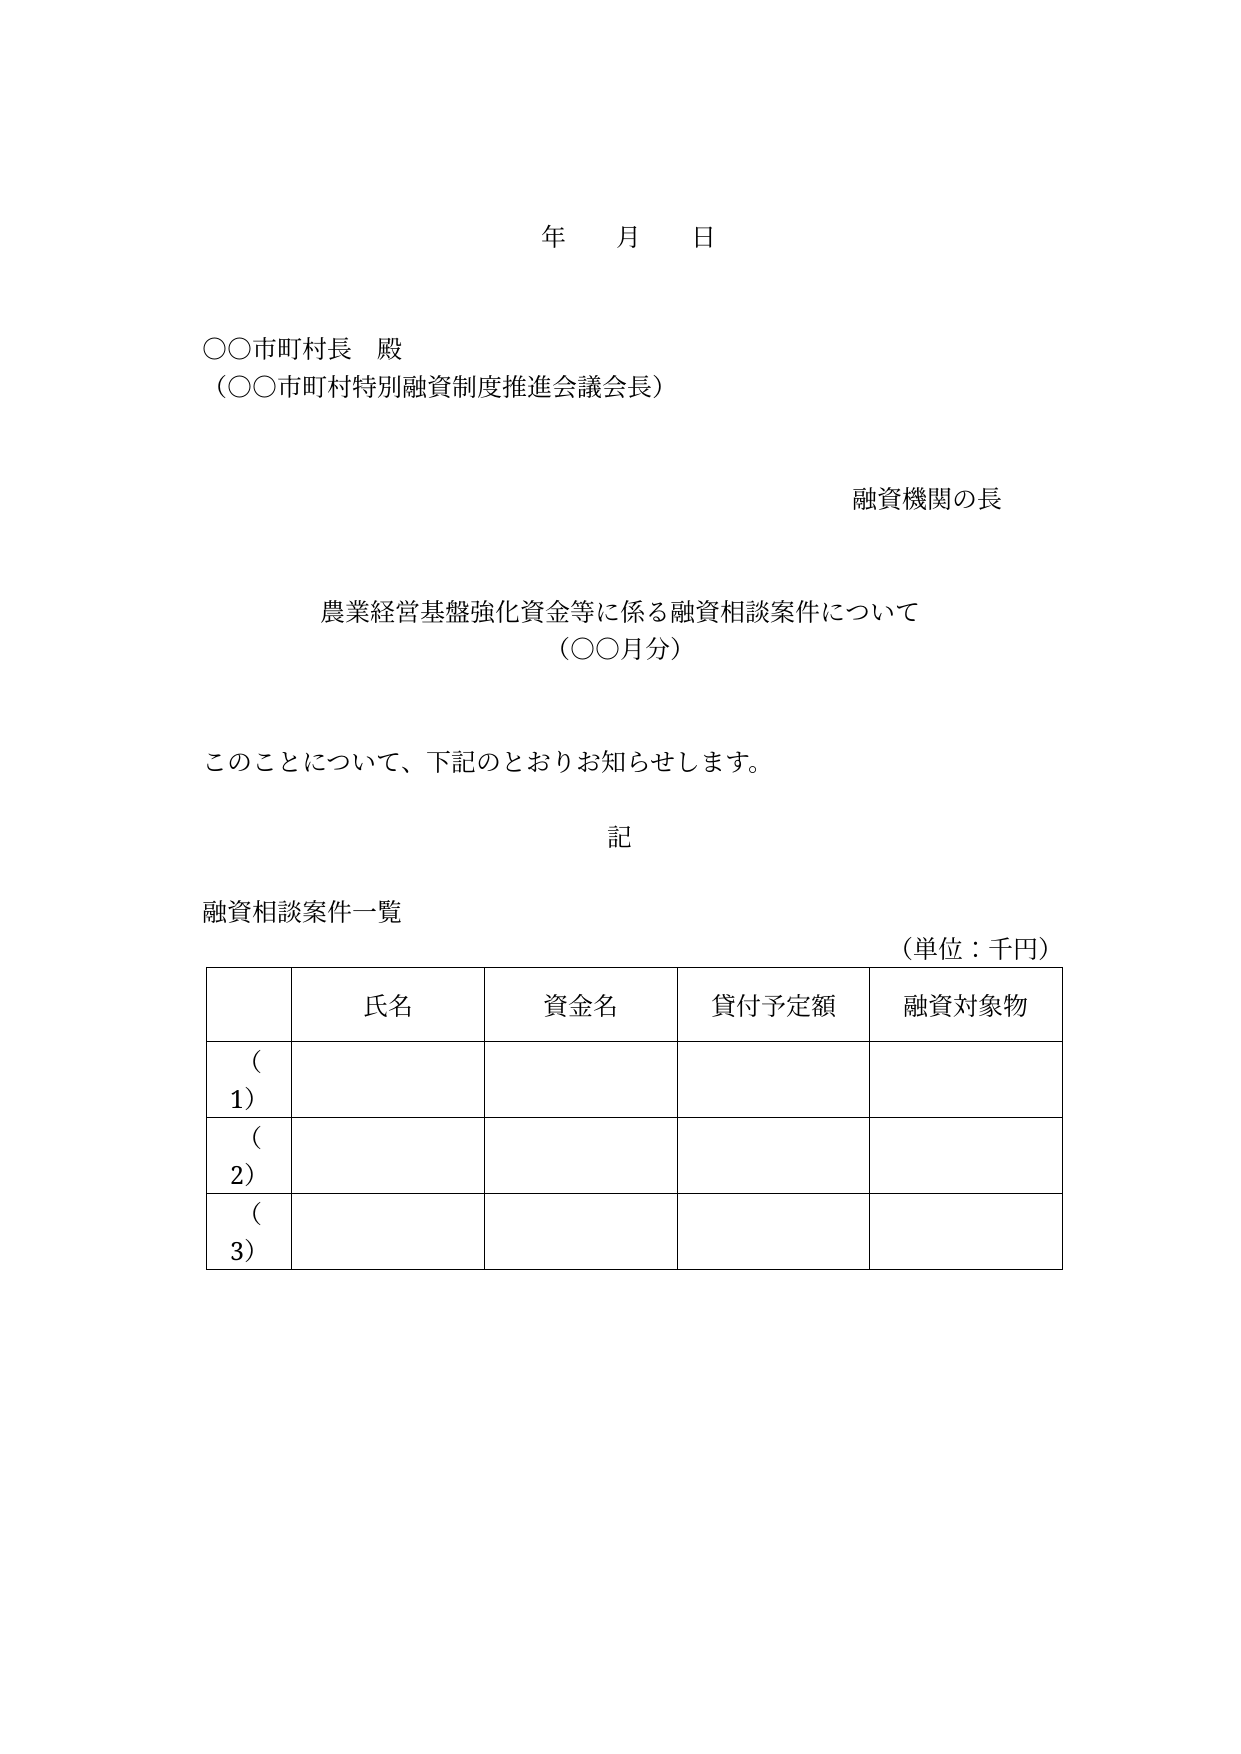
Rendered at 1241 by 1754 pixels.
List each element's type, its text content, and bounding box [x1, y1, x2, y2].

text （○○月分） [177, 629, 1063, 667]
text 記 [177, 817, 1063, 854]
text 年 月 日 [177, 217, 1063, 254]
text 融資機関の長 [177, 479, 1063, 517]
table_header 氏名 [292, 968, 484, 1041]
table_cell （3） [207, 1194, 291, 1269]
table_cell [485, 1194, 677, 1269]
table_cell [870, 1194, 1062, 1269]
table_cell [292, 1118, 484, 1193]
table_cell [870, 1042, 1062, 1117]
table_cell [485, 1042, 677, 1117]
text 農業経営基盤強化資金等に係る融資相談案件について [177, 592, 1063, 629]
table_cell [678, 1118, 869, 1193]
text （○○市町村特別融資制度推進会議会長） [177, 367, 1063, 404]
table_header 融資対象物 [870, 968, 1062, 1041]
text このことについて、下記のとおりお知らせします。 [177, 742, 1063, 779]
table_cell [485, 1118, 677, 1193]
table_header [207, 968, 291, 1041]
text 融資相談案件一覧 [177, 892, 1063, 929]
text ○○市町村長 殿 [177, 329, 1063, 367]
table_header 貸付予定額 [678, 968, 869, 1041]
table_cell [292, 1194, 484, 1269]
table_cell [292, 1042, 484, 1117]
table_header 資金名 [485, 968, 677, 1041]
table_cell [678, 1042, 869, 1117]
table_cell （2） [207, 1118, 291, 1193]
table_cell [678, 1194, 869, 1269]
table_cell [870, 1118, 1062, 1193]
text （単位：千円） [177, 929, 1063, 967]
table_cell （1） [207, 1042, 291, 1117]
